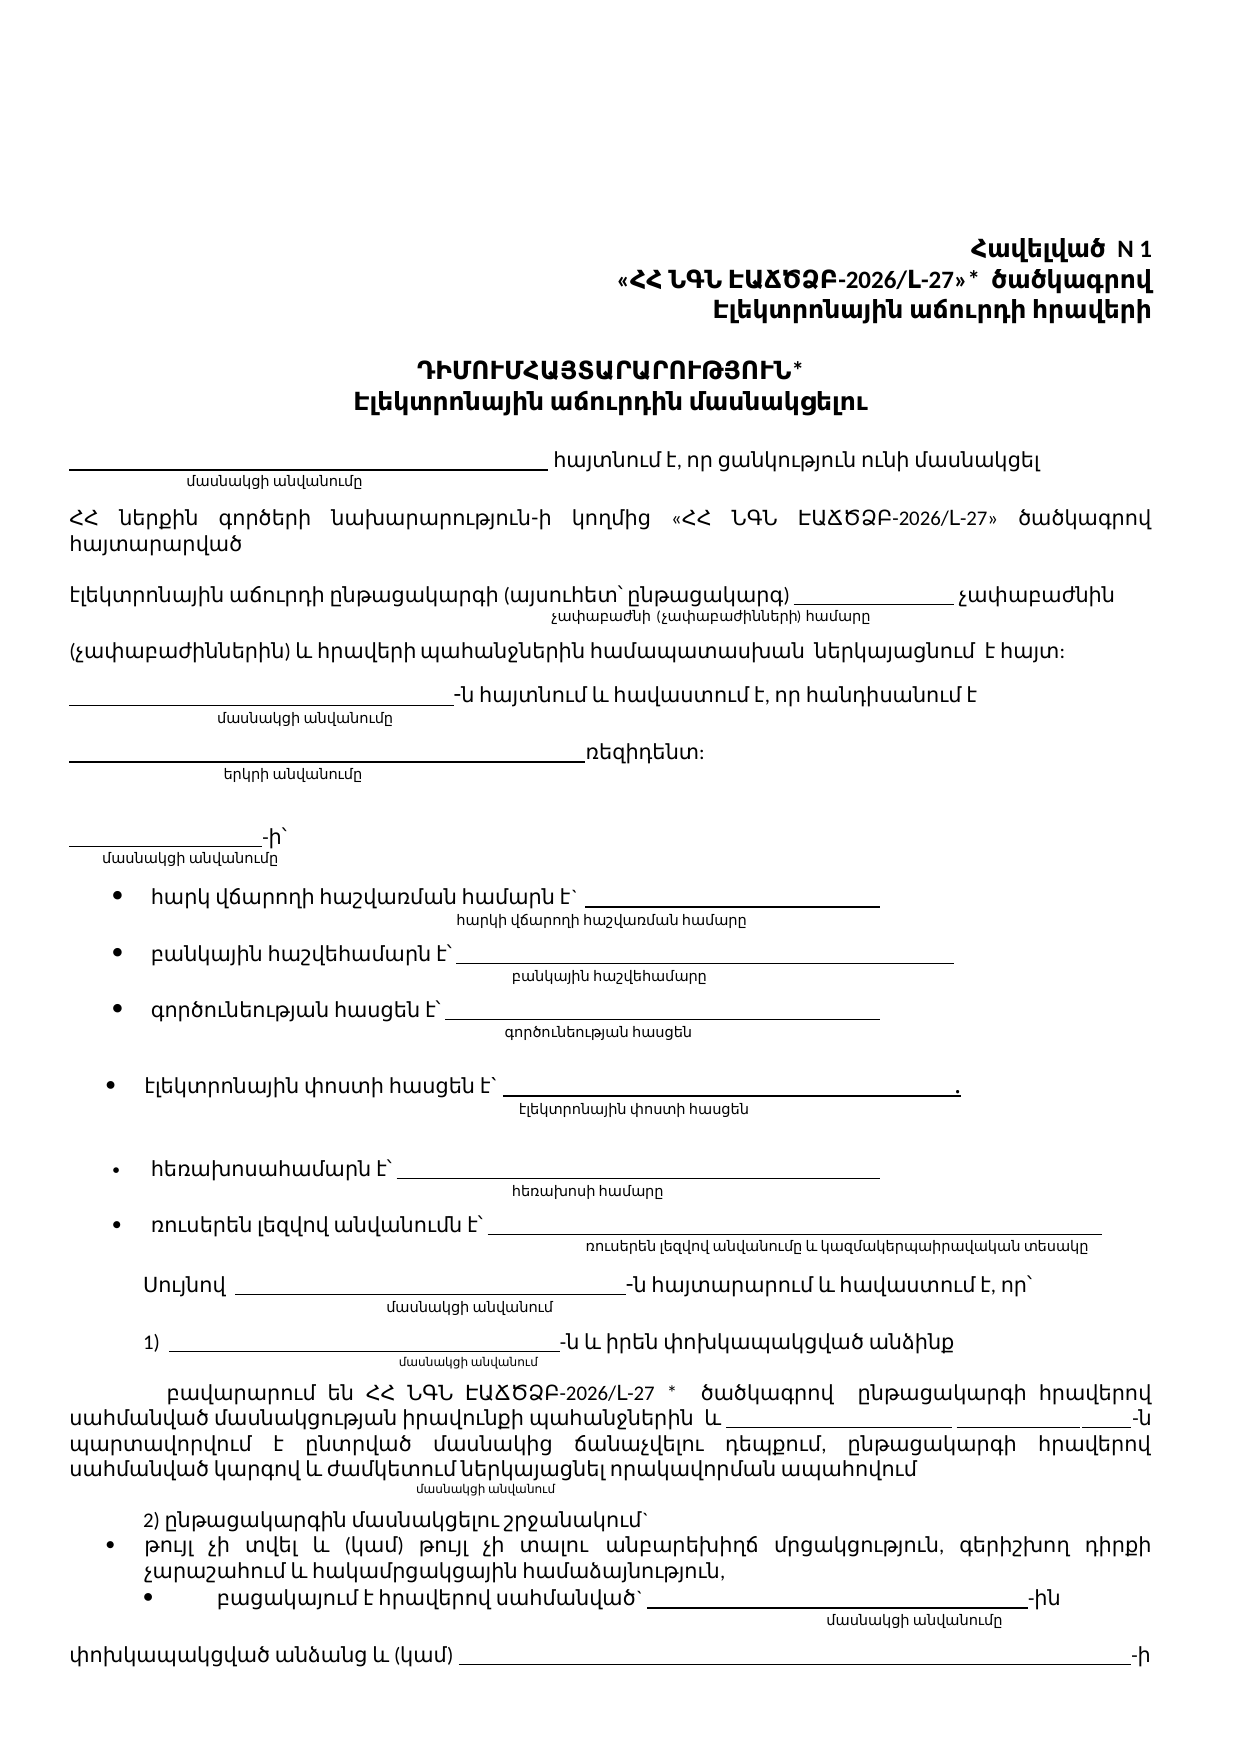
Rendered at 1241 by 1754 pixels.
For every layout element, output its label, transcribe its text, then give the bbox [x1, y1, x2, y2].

list հարկ վճարողի հաշվառման համարն է` [113, 880, 1152, 911]
text մասնակցի անվանում [69, 1354, 1152, 1380]
list գործունեության հասցեն է՝ [113, 997, 1152, 1023]
subtitle Էլեկտրոնային աճուրդին մասնակցելու [69, 386, 1152, 417]
text մասնակցի անվանում [69, 1482, 1152, 1507]
text մասնակցի անվանումը [69, 1611, 1152, 1642]
text ԴԻՄՈՒՄՀԱՅՏԱՐԱՐՈՒԹՅՈՒՆ* [69, 356, 1152, 386]
text էլեկտրոնային աճուրդի ընթացակարգի (այսուհետ՝ ընթացակարգ) չափաբաժնին [69, 582, 1152, 607]
text մասնակցի անվանում [69, 1299, 1152, 1329]
list ռուսերեն լեզվով անվանումն է՝ [113, 1212, 1152, 1238]
text ՀՀ ներքին գործերի նախարարություն-ի կողմից «ՀՀ ՆԳՆ ԷԱՃԾՁԲ-2026/Լ-27» ծածկագրով հայտարարված [69, 503, 1152, 556]
text էլեկտրոնային փոստի հասցեն [364, 1100, 1152, 1131]
list բանկային հաշվեհամարն է՝ [113, 941, 1152, 967]
text 2) ընթացակարգին մասնակցելու շրջանակում` [69, 1507, 1152, 1532]
list հեռախոսահամարն է՝ [113, 1156, 1152, 1182]
text հեռախոսի համարը [438, 1182, 1152, 1212]
text մասնակցի անվանումը [69, 850, 1152, 880]
text մասնակցի անվանումը [69, 472, 1152, 503]
text -ի՝ [69, 824, 1152, 850]
text մասնակցի անվանումը [69, 709, 1152, 739]
text Հավելված N 1 [69, 233, 1152, 264]
text փոխկապակցված անձանց և (կամ) -ի [69, 1642, 1152, 1667]
list թույլ չի տվել և (կամ) թույլ չի տալու անբարեխիղճ մրցակցություն, գերիշխող դիրքի չարաշահում և հակամրցակցային համաձայնություն, [107, 1532, 1152, 1583]
text երկրի անվանումը [69, 765, 1152, 796]
text Էլեկտրոնային աճուրդի հրավերի [69, 294, 1152, 325]
text 1) -ն և իրեն փոխկապակցված անձինք [69, 1329, 1152, 1354]
text հարկի վճարողի հաշվառման համարը [69, 911, 1152, 941]
text -ն հայտնում և հավաստում է, որ հանդիսանում է [69, 678, 1152, 709]
list էլեկտրոնային փոստի հասցեն է` . [107, 1066, 1152, 1100]
text բանկային հաշվեհամարը [438, 967, 1152, 997]
text ռեզիդենտ: [69, 739, 1152, 765]
text գործունեության հասցեն [69, 1023, 1152, 1053]
text բավարարում են ՀՀ ՆԳՆ ԷԱՃԾՁԲ-2026/Լ-27 * ծածկագրով ընթացակարգի հրավերով սահմանված մասնակցության իրավունքի պահանջներին և -ն պարտավորվում է ընտրված մասնակից ճանաչվելու դեպքում, ընթացակարգի հրավերով սահմանված կարգով և ժամկետում ներկայացնել որակավորման ապահովում [69, 1380, 1152, 1482]
text չափաբաժնի (չափաբաժինների) համարը [69, 607, 1152, 638]
text ռուսերեն լեզվով անվանումը և կազմակերպաիրավական տեսակը [512, 1238, 1152, 1268]
list բացակայում է հրավերով սահմանված` -ին [69, 1583, 1152, 1611]
text հայտնում է, որ ցանկություն ունի մասնակցել [69, 447, 1152, 472]
text Սույնով -ն հայտարարում և հավաստում է, որ՝ [69, 1268, 1152, 1299]
text «ՀՀ ՆԳՆ ԷԱՃԾՁԲ-2026/Լ-27»* ծածկագրով [69, 264, 1152, 294]
text (չափաբաժիններին) և հրավերի պահանջներին համապատասխան ներկայացնում է հայտ: [69, 638, 1152, 663]
